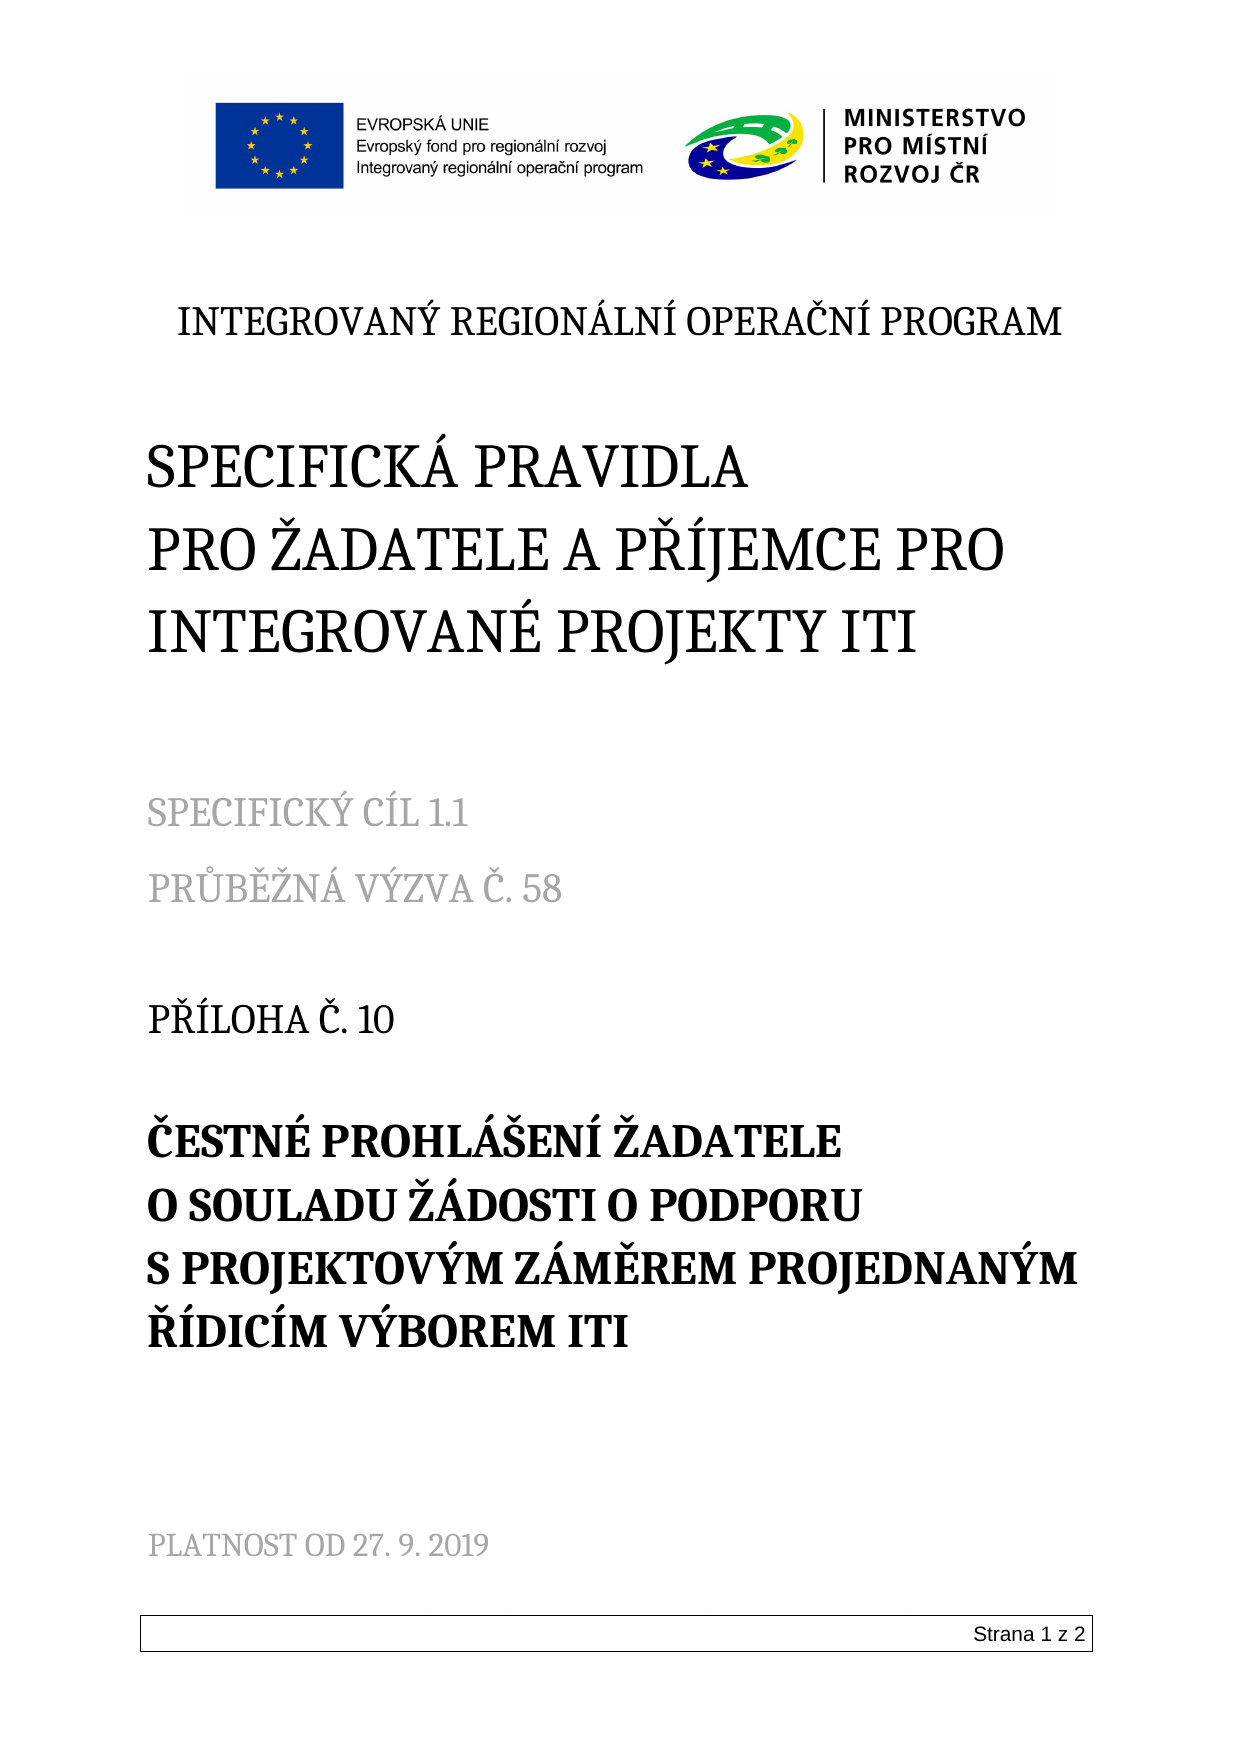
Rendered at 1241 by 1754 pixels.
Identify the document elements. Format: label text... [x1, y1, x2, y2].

text PŘÍLOHA Č. 10 [148, 996, 1093, 1044]
text Specifická PRAVIDLA [148, 431, 1093, 503]
text Specifický cíl 1.1 [148, 789, 1093, 837]
text INTEGROVANÝ REGIONÁLNÍ OPERAČNÍ PROGRAM [148, 298, 1093, 346]
text PRO ŽADATELE A PŘÍJEMCE pro integrované projekty ITI [148, 514, 1093, 668]
text pLATNOST OD 27. 9. 2019 [148, 1527, 1093, 1565]
text Průběžná výzva Č. 58 [148, 865, 1093, 913]
picture [187, 73, 1053, 217]
text Čestné prohlášení žadatele o souladu žádosti o podporu s projektovým záměrem projednaným Řídicím výborem ITI [148, 1114, 1093, 1359]
